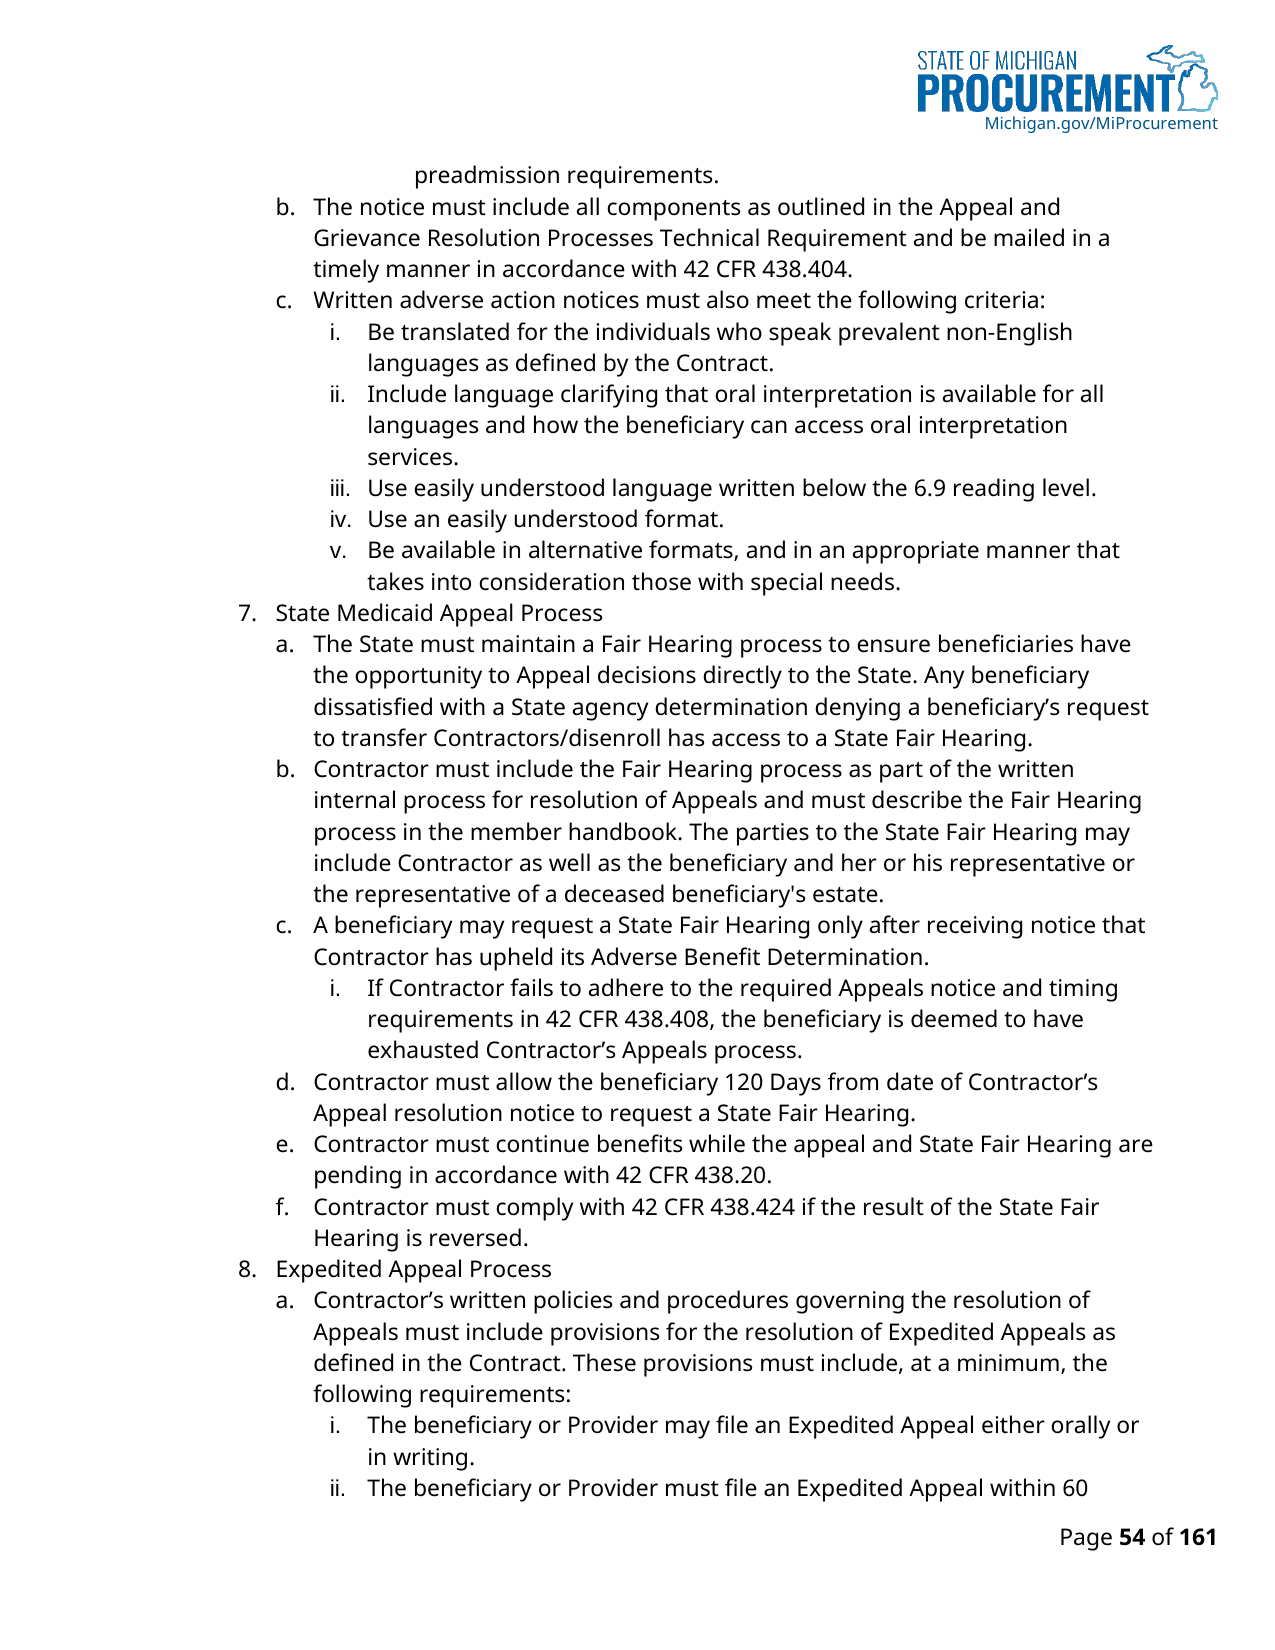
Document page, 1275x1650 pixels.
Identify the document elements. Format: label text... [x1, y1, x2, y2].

list Contractor must continue benefits while the appeal and State Fair Hearing are pending in accordance with 42 CFR 438.20. [275, 1128, 1164, 1190]
list Contractor’s written policies and procedures governing the resolution of Appeals must include provisions for the resolution of Expedited Appeals as defined in the Contract. These provisions must include, at a minimum, the following requirements: [275, 1284, 1164, 1409]
list Use an easily understood format. [329, 503, 1164, 534]
list Expedited Appeal Process [238, 1253, 1164, 1284]
list Written adverse action notices must also meet the following criteria: [275, 284, 1164, 315]
list Be translated for the individuals who speak prevalent non-English languages as defined by the Contract. [329, 315, 1164, 378]
list The notice must include all components as outlined in the Appeal and Grievance Resolution Processes Technical Requirement and be mailed in a timely manner in accordance with 42 CFR 438.404. [275, 190, 1164, 284]
list The beneficiary or Provider may file an Expedited Appeal either orally or in writing. [329, 1409, 1164, 1472]
list Include language clarifying that oral interpretation is available for all languages and how the beneficiary can access oral interpretation services. [329, 378, 1164, 472]
list State Medicaid Appeal Process [238, 597, 1164, 628]
list Contractor must include the Fair Hearing process as part of the written internal process for resolution of Appeals and must describe the Fair Hearing process in the member handbook. The parties to the State Fair Hearing may include Contractor as well as the beneficiary and her or his representative or the representative of a deceased beneficiary's estate. [275, 753, 1164, 909]
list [376, 159, 1164, 190]
picture [918, 45, 1219, 112]
list Be available in alternative formats, and in an appropriate manner that takes into consideration those with special needs. [329, 534, 1164, 597]
list Contractor must allow the beneficiary 120 Days from date of Contractor’s Appeal resolution notice to request a State Fair Hearing. [275, 1065, 1164, 1128]
list A beneficiary may request a State Fair Hearing only after receiving notice that Contractor has upheld its Adverse Benefit Determination. [275, 909, 1164, 972]
list If Contractor fails to adhere to the required Appeals notice and timing requirements in 42 CFR 438.408, the beneficiary is deemed to have exhausted Contractor’s Appeals process. [329, 972, 1164, 1065]
list Use easily understood language written below the 6.9 reading level. [329, 472, 1164, 503]
list Contractor must comply with 42 CFR 438.424 if the result of the State Fair Hearing is reversed. [275, 1190, 1164, 1253]
list The State must maintain a Fair Hearing process to ensure beneficiaries have the opportunity to Appeal decisions directly to the State. Any beneficiary dissatisfied with a State agency determination denying a beneficiary’s request to transfer Contractors/disenroll has access to a State Fair Hearing. [275, 628, 1164, 753]
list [329, 1472, 1164, 1503]
